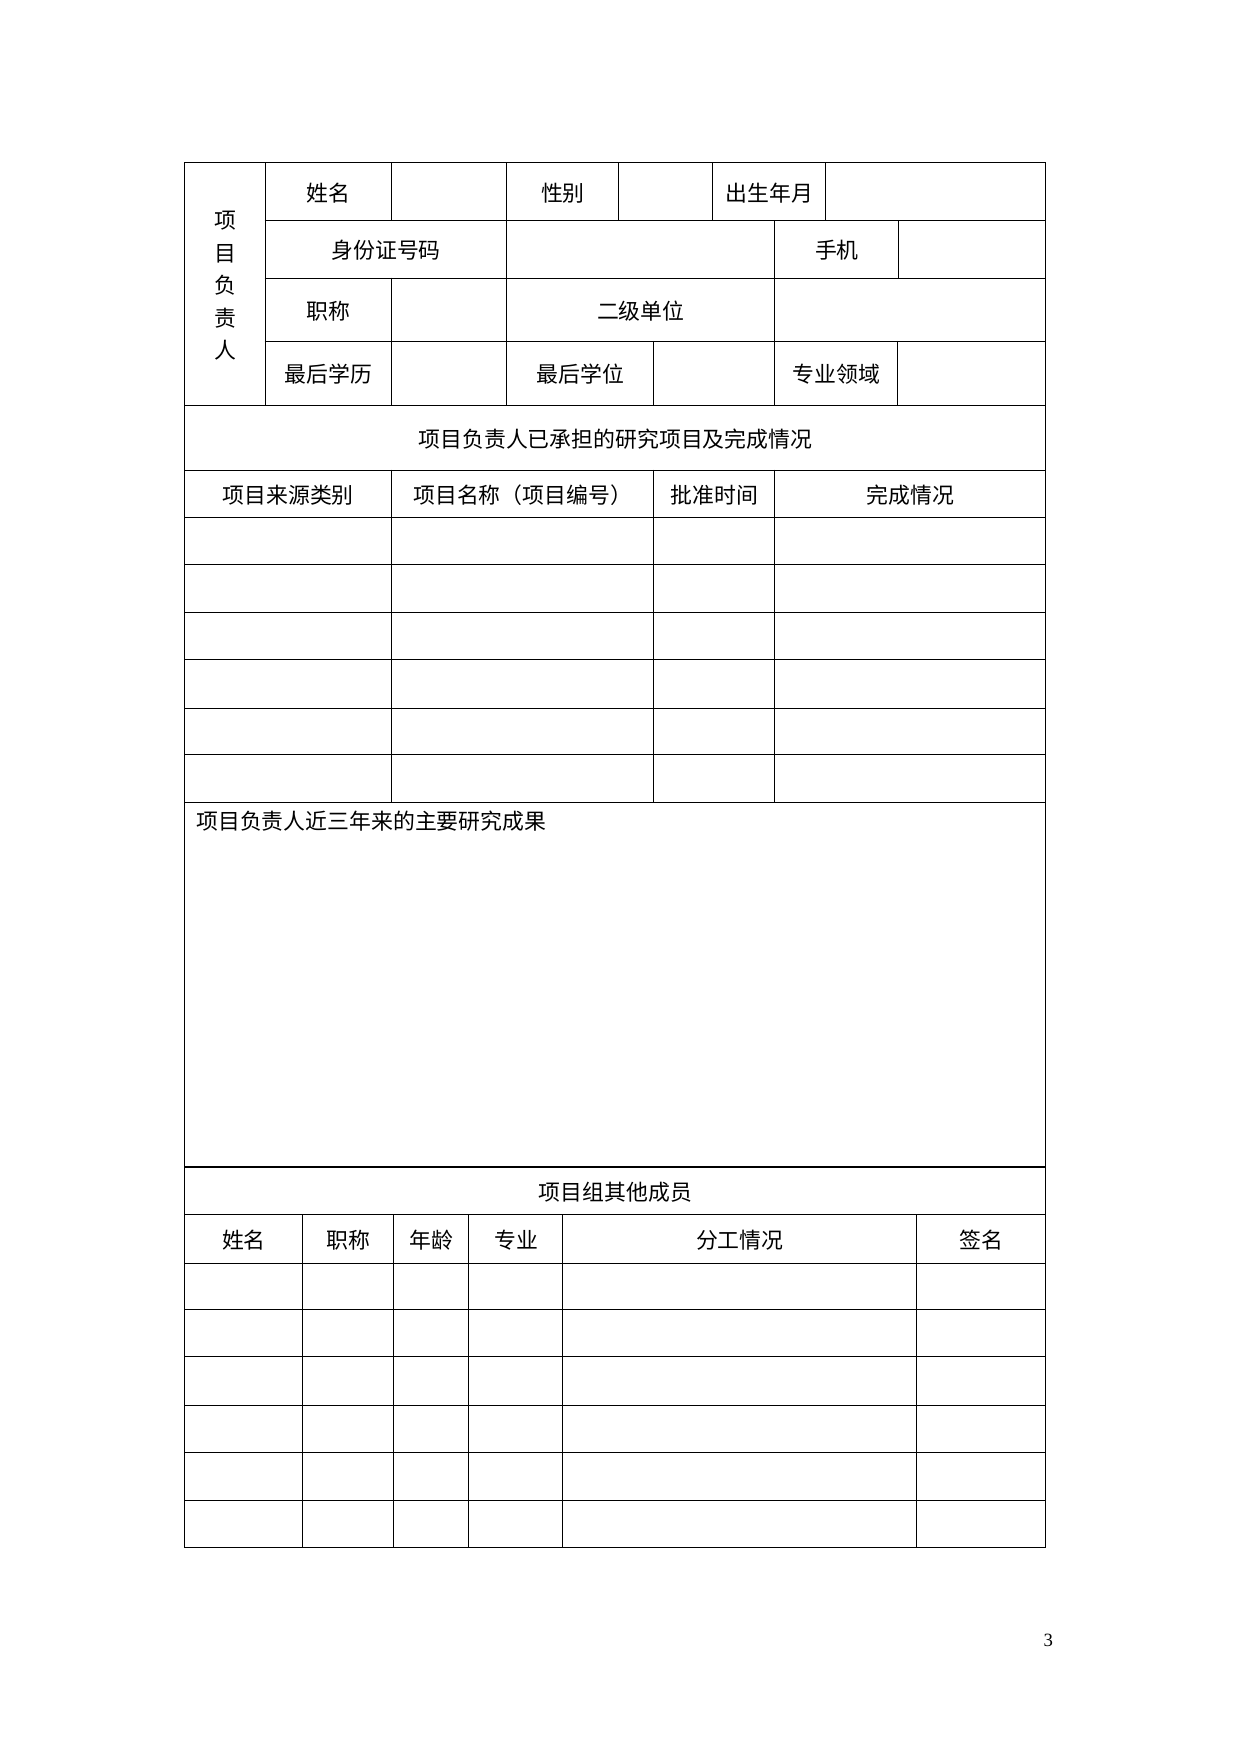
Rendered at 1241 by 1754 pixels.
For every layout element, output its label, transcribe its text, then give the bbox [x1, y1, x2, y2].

table_cell [775, 279, 1045, 341]
table_cell [469, 1264, 562, 1309]
table_cell 分工情况 [563, 1215, 916, 1263]
table_cell [654, 660, 774, 708]
table_cell [303, 1501, 393, 1547]
table_cell [563, 1406, 916, 1452]
table_cell [507, 221, 774, 277]
table_cell [775, 755, 1045, 802]
table_cell 最后学位 [507, 342, 653, 405]
table_cell [775, 613, 1045, 659]
table_cell 项目来源类别 [185, 471, 391, 517]
table_header 出生年月 [713, 163, 825, 220]
table_cell 完成情况 [775, 471, 1045, 517]
table_cell [394, 1406, 468, 1452]
table_cell [654, 518, 774, 564]
table_cell [392, 565, 653, 612]
table_cell 最后学历 [266, 342, 391, 405]
table_cell 职称 [266, 279, 391, 341]
table_cell [303, 1310, 393, 1356]
table_cell [185, 518, 391, 564]
table_cell [392, 755, 653, 802]
table_cell 签名 [917, 1215, 1045, 1263]
table_cell [185, 1501, 302, 1547]
table_header 项 目 负 责 人 [185, 163, 265, 405]
table_cell [898, 342, 1045, 405]
table_cell [392, 518, 653, 564]
table_cell [185, 565, 391, 612]
table_cell [563, 1453, 916, 1499]
table_cell 姓名 [185, 1215, 302, 1263]
table_cell 项目名称（项目编号） [392, 471, 653, 517]
table_header [392, 163, 506, 220]
table_cell 项目负责人已承担的研究项目及完成情况 [185, 406, 1045, 469]
table_cell [392, 660, 653, 708]
table_cell [469, 1357, 562, 1405]
table_cell [185, 755, 391, 802]
table_cell 专业领域 [775, 342, 897, 405]
table_cell [303, 1264, 393, 1309]
table_header 性别 [507, 163, 618, 220]
table_cell [917, 1406, 1045, 1452]
table_cell [654, 709, 774, 753]
table_cell [899, 221, 1045, 277]
table_cell [394, 1264, 468, 1309]
table_cell 项目组其他成员 [185, 1168, 1045, 1214]
table_header 姓名 [266, 163, 391, 220]
table_cell [185, 1357, 302, 1405]
table_cell [654, 755, 774, 802]
table_cell [185, 709, 391, 753]
table_cell 身份证号码 [266, 221, 506, 277]
table_cell [392, 709, 653, 753]
table_header [826, 163, 1045, 220]
table_cell 手机 [775, 221, 898, 277]
table_cell 二级单位 [507, 279, 774, 341]
table_cell [303, 1453, 393, 1499]
table_cell [563, 1501, 916, 1547]
table_cell 职称 [303, 1215, 393, 1263]
table_cell [563, 1357, 916, 1405]
table_cell [775, 518, 1045, 564]
table_cell [303, 1406, 393, 1452]
table_cell [917, 1310, 1045, 1356]
table_header [619, 163, 712, 220]
table_cell [392, 613, 653, 659]
table_cell [394, 1501, 468, 1547]
table_cell [654, 342, 774, 405]
table_cell 项目负责人近三年来的主要研究成果 [185, 803, 1045, 1166]
table_cell [775, 660, 1045, 708]
table_cell [654, 613, 774, 659]
table_cell 年龄 [394, 1215, 468, 1263]
table_cell [394, 1310, 468, 1356]
table_cell [917, 1501, 1045, 1547]
table_cell 专业 [469, 1215, 562, 1263]
table_cell [394, 1357, 468, 1405]
table_cell [392, 342, 506, 405]
table_cell [394, 1453, 468, 1499]
table_cell [469, 1501, 562, 1547]
table_cell [185, 1406, 302, 1452]
table_cell [185, 1453, 302, 1499]
table_cell [775, 565, 1045, 612]
table_cell [185, 1264, 302, 1309]
table_cell [917, 1357, 1045, 1405]
table_cell [303, 1357, 393, 1405]
table_cell [469, 1406, 562, 1452]
table_cell [654, 565, 774, 612]
table_cell [392, 279, 506, 341]
table_cell [775, 709, 1045, 753]
table_cell [917, 1264, 1045, 1309]
table_cell [917, 1453, 1045, 1499]
table_cell [185, 660, 391, 708]
table_cell [469, 1310, 562, 1356]
table_cell [185, 613, 391, 659]
table_cell [563, 1264, 916, 1309]
table_cell [469, 1453, 562, 1499]
table_cell [185, 1310, 302, 1356]
table_cell [563, 1310, 916, 1356]
table_cell 批准时间 [654, 471, 774, 517]
